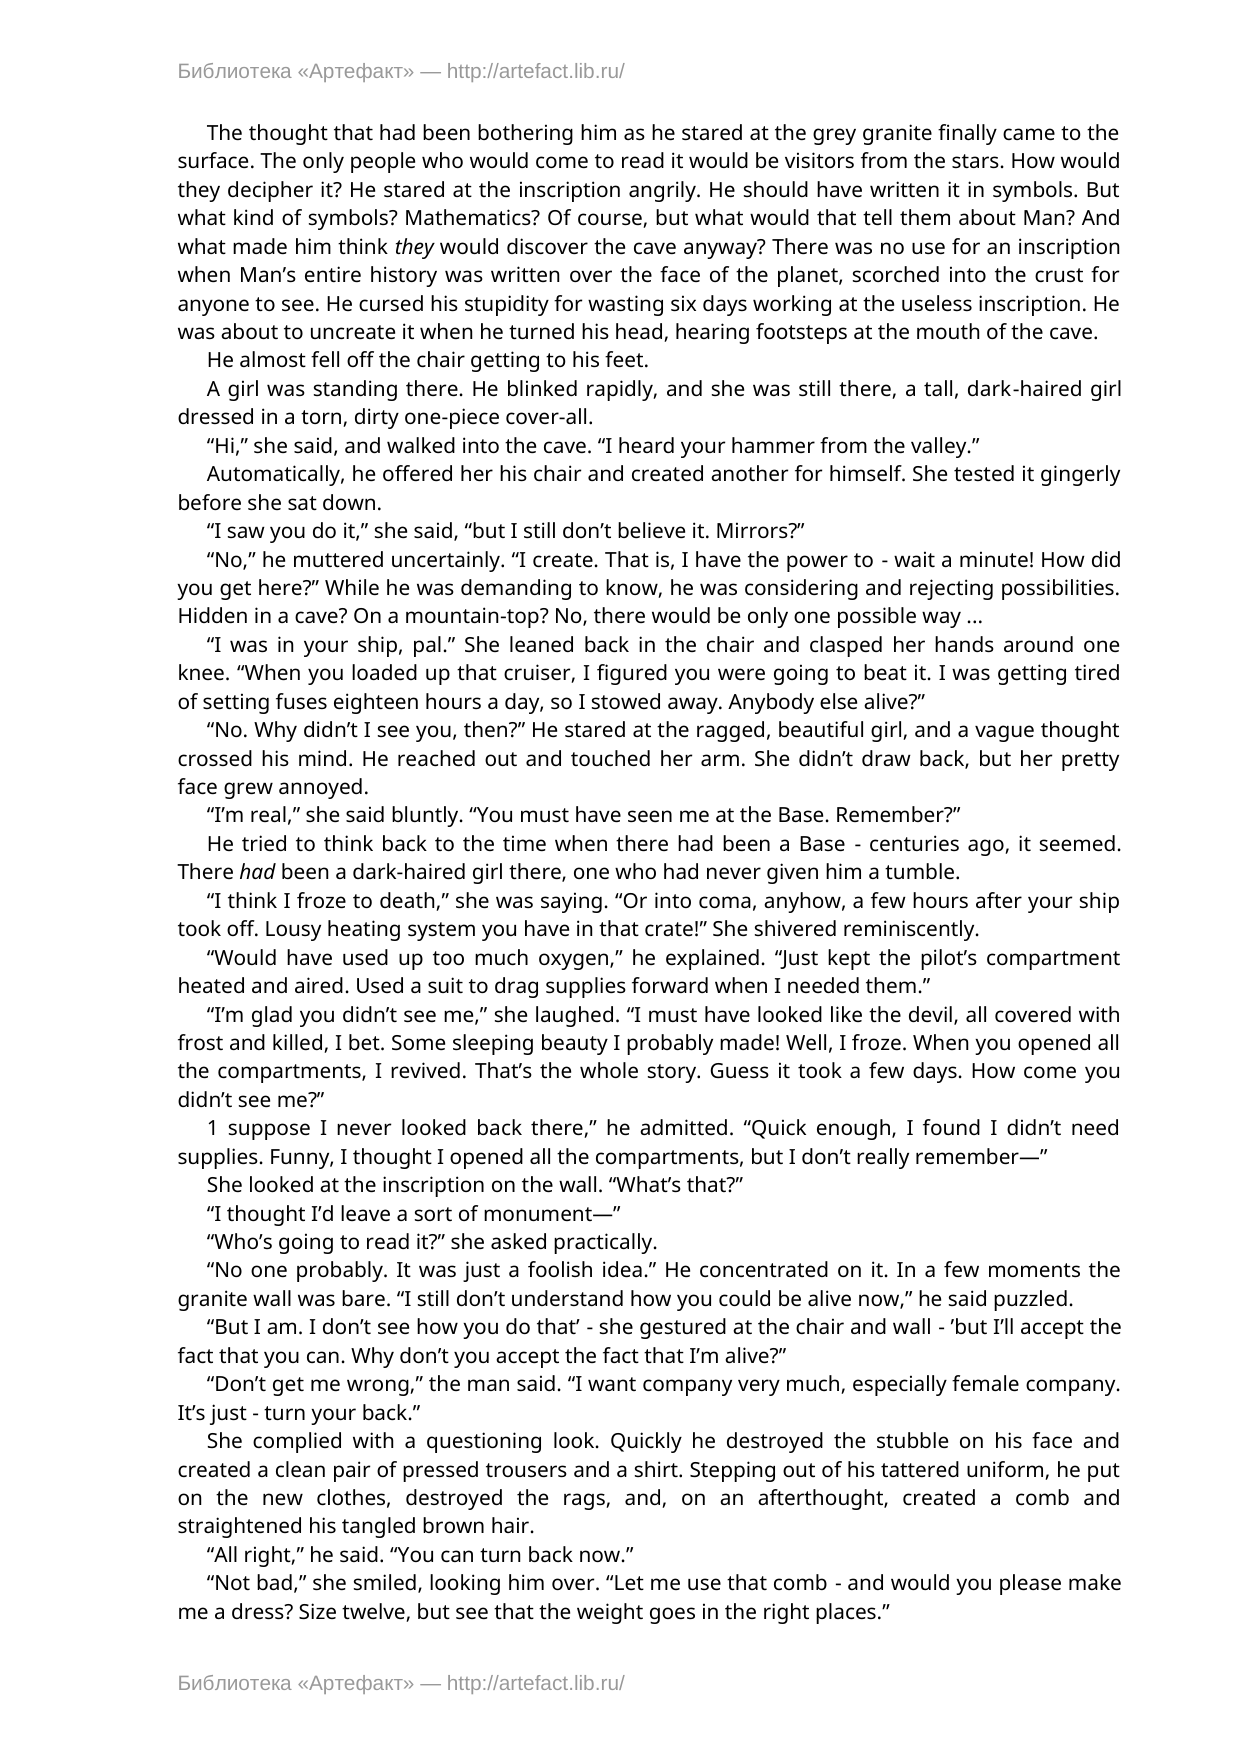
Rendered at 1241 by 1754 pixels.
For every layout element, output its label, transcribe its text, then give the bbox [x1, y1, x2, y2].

text “I saw you do it,” she said, “but I still don’t believe it. Mirrors?” [177, 516, 1122, 545]
text “I’m glad you didn’t see me,” she laughed. “I must have looked like the devil, all covered with frost and killed, I bet. Some sleeping beauty I probably made! Well, I froze. When you opened all the compartments, I revived. That’s the whole story. Guess it took a few days. How come you didn’t see me?” [177, 1000, 1122, 1113]
text He tried to think back to the time when there had been a Base - centuries ago, it seemed. There had been a dark-haired girl there, one who had never given him a tumble. [177, 829, 1122, 886]
text Automatically, he offered her his chair and created another for himself. She tested it gingerly before she sat down. [177, 459, 1122, 516]
text “I’m real,” she said bluntly. “You must have seen me at the Base. Remember?” [177, 801, 1122, 829]
text “I was in your ship, pal.” She leaned back in the chair and clasped her hands around one knee. “When you loaded up that cruiser, I figured you were going to beat it. I was getting tired of setting fuses eighteen hours a day, so I stowed away. Anybody else alive?” [177, 630, 1122, 715]
text “But I am. I don’t see how you do that’ - she gestured at the chair and wall - ’but I’ll accept the fact that you can. Why don’t you accept the fact that I’m alive?” [177, 1312, 1122, 1369]
text The thought that had been bothering him as he stared at the grey granite finally came to the surface. The only people who would come to read it would be visitors from the stars. How would they decipher it? He stared at the inscription angrily. He should have written it in symbols. But what kind of symbols? Mathematics? Of course, but what would that tell them about Man? And what made him think they would discover the cave anyway? There was no use for an inscription when Man’s entire history was written over the face of the planet, scorched into the crust for anyone to see. He cursed his stupidity for wasting six days working at the useless inscription. He was about to uncreate it when he turned his head, hearing footsteps at the mouth of the cave. [177, 118, 1122, 346]
text “Would have used up too much oxygen,” he explained. “Just kept the pilot’s compartment heated and aired. Used a suit to drag supplies forward when I needed them.” [177, 943, 1122, 1000]
text “Who’s going to read it?” she asked practically. [177, 1227, 1122, 1256]
text “Don’t get me wrong,” the man said. “I want company very much, especially female company. It’s just - turn your back.” [177, 1369, 1122, 1426]
text “Hi,” she said, and walked into the cave. “I heard your hammer from the valley.” [177, 431, 1122, 459]
text “I thought I’d leave a sort of monument—” [177, 1199, 1122, 1227]
text 1 suppose I never looked back there,” he admitted. “Quick enough, I found I didn’t need supplies. Funny, I thought I opened all the compartments, but I don’t really remember—” [177, 1113, 1122, 1170]
text “No. Why didn’t I see you, then?” He stared at the ragged, beautiful girl, and a vague thought crossed his mind. He reached out and touched her arm. She didn’t draw back, but her pretty face grew annoyed. [177, 715, 1122, 801]
text She looked at the inscription on the wall. “What’s that?” [177, 1170, 1122, 1199]
text “I think I froze to death,” she was saying. “Or into coma, anyhow, a few hours after your ship took off. Lousy heating system you have in that crate!” She shivered reminiscently. [177, 886, 1122, 943]
text “No one probably. It was just a foolish idea.” He concentrated on it. In a few moments the granite wall was bare. “I still don’t understand how you could be alive now,” he said puzzled. [177, 1256, 1122, 1312]
text A girl was standing there. He blinked rapidly, and she was still there, a tall, dark-haired girl dressed in a torn, dirty one-piece cover-all. [177, 374, 1122, 431]
text “Not bad,” she smiled, looking him over. “Let me use that comb - and would you please make me a dress? Size twelve, but see that the weight goes in the right places.” [177, 1568, 1122, 1625]
text He almost fell off the chair getting to his feet. [177, 346, 1122, 374]
text “All right,” he said. “You can turn back now.” [177, 1540, 1122, 1568]
text She complied with a questioning look. Quickly he destroyed the stubble on his face and created a clean pair of pressed trousers and a shirt. Stepping out of his tattered uniform, he put on the new clothes, destroyed the rags, and, on an afterthought, created a comb and straightened his tangled brown hair. [177, 1426, 1122, 1540]
text “No,” he muttered uncertainly. “I create. That is, I have the power to - wait a minute! How did you get here?” While he was demanding to know, he was considering and rejecting possibilities. Hidden in a cave? On a mountain-top? No, there would be only one possible way ... [177, 545, 1122, 630]
